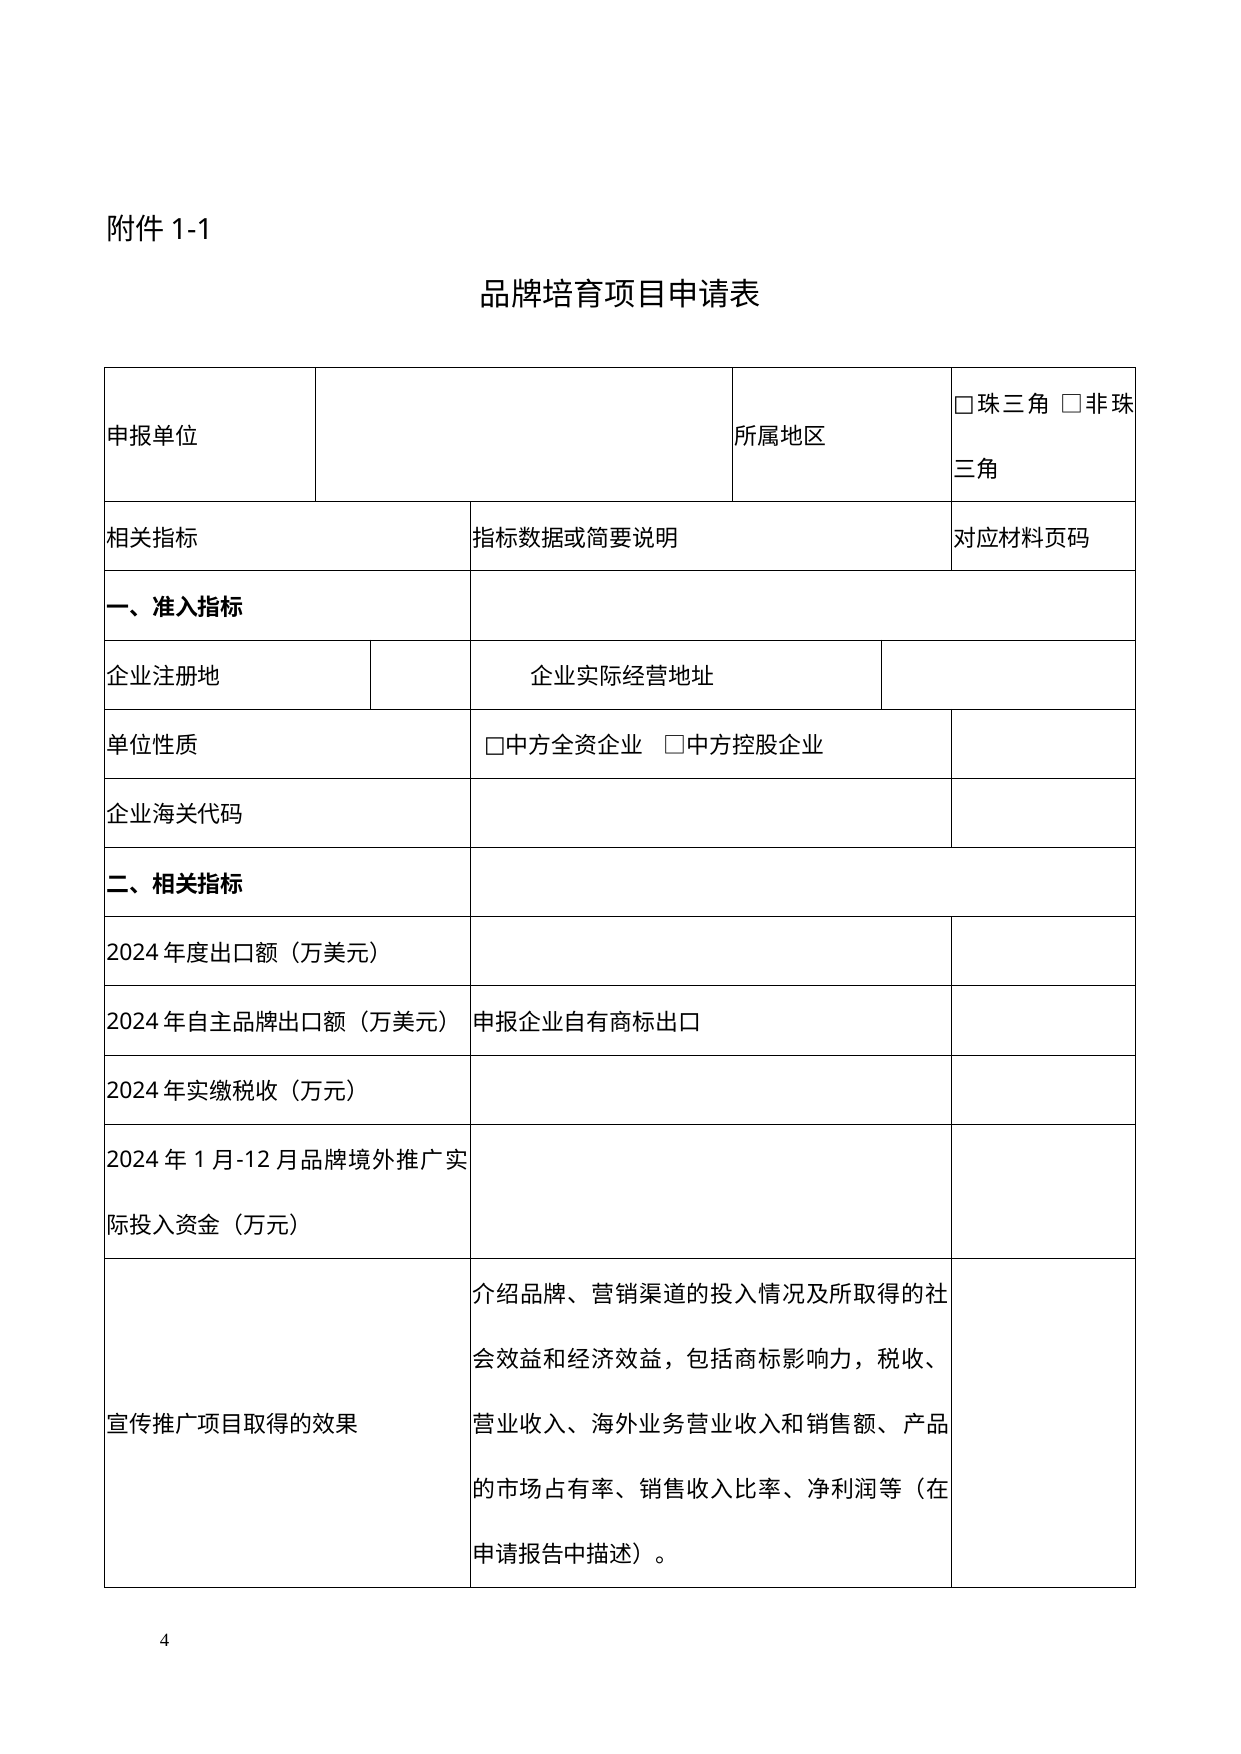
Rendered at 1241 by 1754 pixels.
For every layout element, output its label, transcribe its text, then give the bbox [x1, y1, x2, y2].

table_cell 二、相关指标 [105, 848, 470, 916]
table_cell [882, 641, 1135, 709]
table_cell [952, 1259, 1135, 1587]
table_cell 2024年1月-12月品牌境外推广实际投入资金（万元） [105, 1125, 470, 1258]
table_cell [371, 641, 470, 709]
table_cell □珠三角 □非珠三角 [952, 368, 1135, 501]
table_cell [952, 986, 1135, 1054]
table_cell 申报单位 [105, 368, 315, 501]
table_cell 一、准入指标 [105, 571, 315, 639]
table_cell 2024年自主品牌出口额（万美元） [105, 986, 470, 1054]
table_cell 企业实际经营地址 [471, 641, 881, 709]
table_cell [952, 779, 1135, 847]
table_cell [471, 917, 951, 985]
table_cell [316, 368, 732, 501]
table_cell 企业海关代码 [105, 779, 470, 847]
table_cell 宣传推广项目取得的效果 [105, 1259, 470, 1587]
table_cell [471, 848, 1135, 916]
table_cell [471, 779, 951, 847]
table_cell [471, 571, 1135, 639]
table_cell 申报企业自有商标出口 [471, 986, 951, 1054]
table_cell [471, 1056, 951, 1124]
table_cell 相关指标 [105, 502, 470, 570]
table_cell [952, 710, 1135, 778]
table_cell 所属地区 [733, 368, 951, 501]
table_cell [952, 917, 1135, 985]
table_cell 单位性质 [105, 710, 470, 778]
table_cell [952, 1056, 1135, 1124]
table_cell 对应材料页码 [952, 502, 1135, 570]
table_cell [952, 1125, 1135, 1258]
table_cell 指标数据或简要说明 [471, 502, 951, 570]
table_cell [315, 571, 470, 639]
table_cell □中方全资企业 □中方控股企业 [471, 710, 951, 778]
table_cell 介绍品牌、营销渠道的投入情况及所取得的社会效益和经济效益，包括商标影响力，税收、营业收入、海外业务营业收入和销售额、产品的市场占有率、销售收入比率、净利润等（在申请报告中描述）。 [471, 1259, 951, 1587]
table_cell 2024年度出口额（万美元） [105, 917, 470, 985]
table_cell [471, 1125, 951, 1258]
table_cell 企业注册地 [105, 641, 370, 709]
table_header 附件1-1 品牌培育项目申请表 [105, 152, 1136, 367]
table_cell 2024年实缴税收（万元） [105, 1056, 470, 1124]
